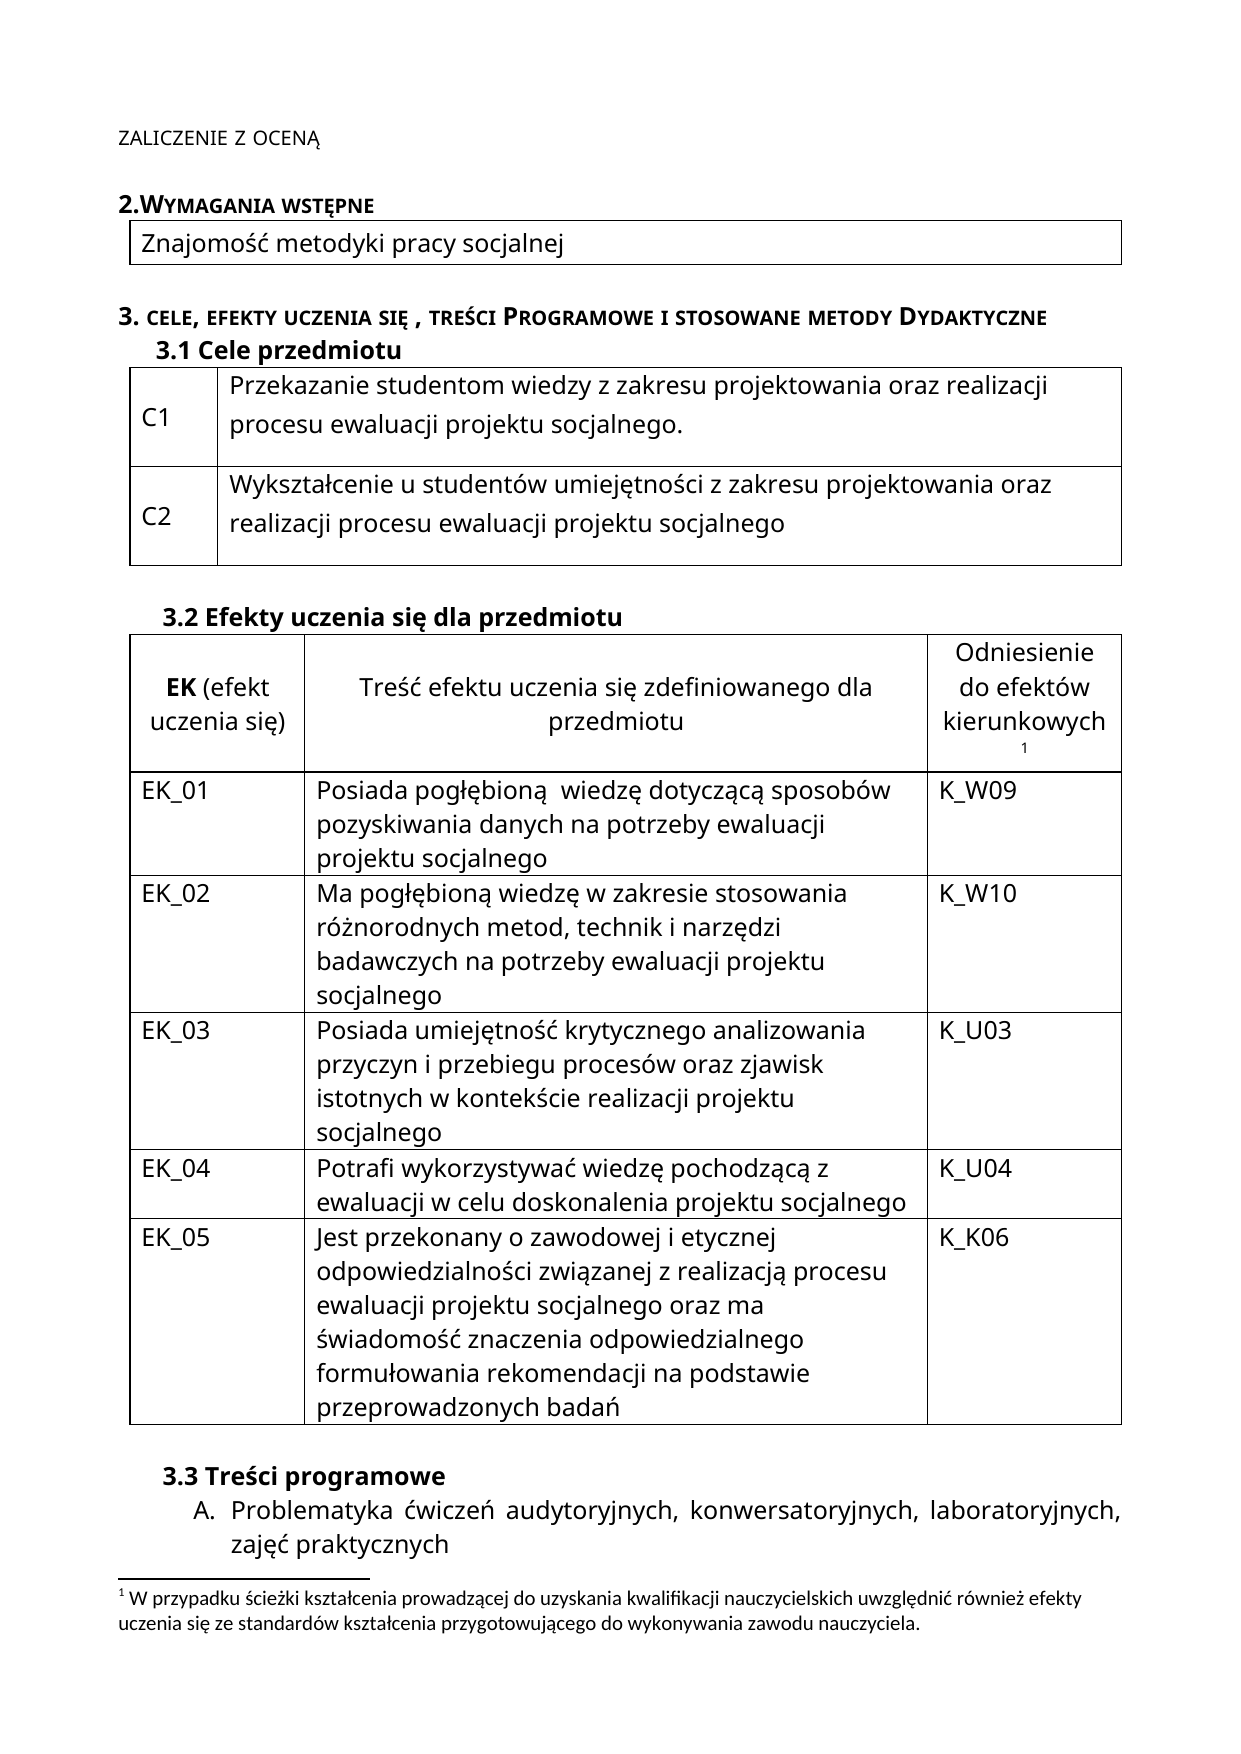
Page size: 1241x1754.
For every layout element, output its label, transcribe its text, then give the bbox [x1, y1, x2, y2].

text 3.2 Efekty uczenia się dla przedmiotu [162, 600, 1122, 634]
text zaliczenie z oceną [118, 118, 1122, 152]
table_cell EK_01 [131, 773, 304, 874]
table_cell EK_03 [131, 1013, 304, 1149]
table_cell K_U03 [928, 1013, 1121, 1149]
table_cell EK_04 [131, 1150, 304, 1218]
table_header Przekazanie studentom wiedzy z zakresu projektowania oraz realizacji procesu ewaluacji projektu socjalnego. [218, 368, 1121, 466]
text 3. cele, efekty uczenia się , treści Programowe i stosowane metody Dydaktyczne [118, 299, 1122, 333]
table_header Odniesienie do efektów kierunkowych [928, 635, 1121, 771]
table_cell Posiada umiejętność krytycznego analizowania przyczyn i przebiegu procesów oraz zjawisk istotnych w kontekście realizacji projektu socjalnego [305, 1013, 927, 1149]
text 2.Wymagania wstępne [118, 186, 1122, 220]
text 3.1 Cele przedmiotu [156, 333, 1122, 367]
table_cell K_W10 [928, 876, 1121, 1012]
table_header Treść efektu uczenia się zdefiniowanego dla przedmiotu [305, 635, 927, 771]
list Problematyka ćwiczeń audytoryjnych, konwersatoryjnych, laboratoryjnych, zajęć praktycznych [193, 1493, 1122, 1561]
table_cell EK_02 [131, 876, 304, 1012]
table_header C1 [131, 368, 217, 466]
table_cell C2 [131, 467, 217, 565]
table_header Znajomość metodyki pracy socjalnej [131, 221, 1121, 264]
list 3.3 Treści programowe [162, 1459, 1122, 1493]
table_cell K_W09 [928, 773, 1121, 874]
table_cell Jest przekonany o zawodowej i etycznej odpowiedzialności związanej z realizacją procesu ewaluacji projektu socjalnego oraz ma świadomość znaczenia odpowiedzialnego formułowania rekomendacji na podstawie przeprowadzonych badań [305, 1219, 927, 1424]
table_cell Posiada pogłębioną wiedzę dotyczącą sposobów pozyskiwania danych na potrzeby ewaluacji projektu socjalnego [305, 773, 927, 874]
table_cell Potrafi wykorzystywać wiedzę pochodzącą z ewaluacji w celu doskonalenia projektu socjalnego [305, 1150, 927, 1218]
table_cell Wykształcenie u studentów umiejętności z zakresu projektowania oraz realizacji procesu ewaluacji projektu socjalnego [218, 467, 1121, 565]
table_cell Ma pogłębioną wiedzę w zakresie stosowania różnorodnych metod, technik i narzędzi badawczych na potrzeby ewaluacji projektu socjalnego [305, 876, 927, 1012]
table_cell K_K06 [928, 1219, 1121, 1424]
table_header EK (efekt uczenia się) [131, 635, 304, 771]
table_cell EK_05 [131, 1219, 304, 1424]
table_cell K_U04 [928, 1150, 1121, 1218]
